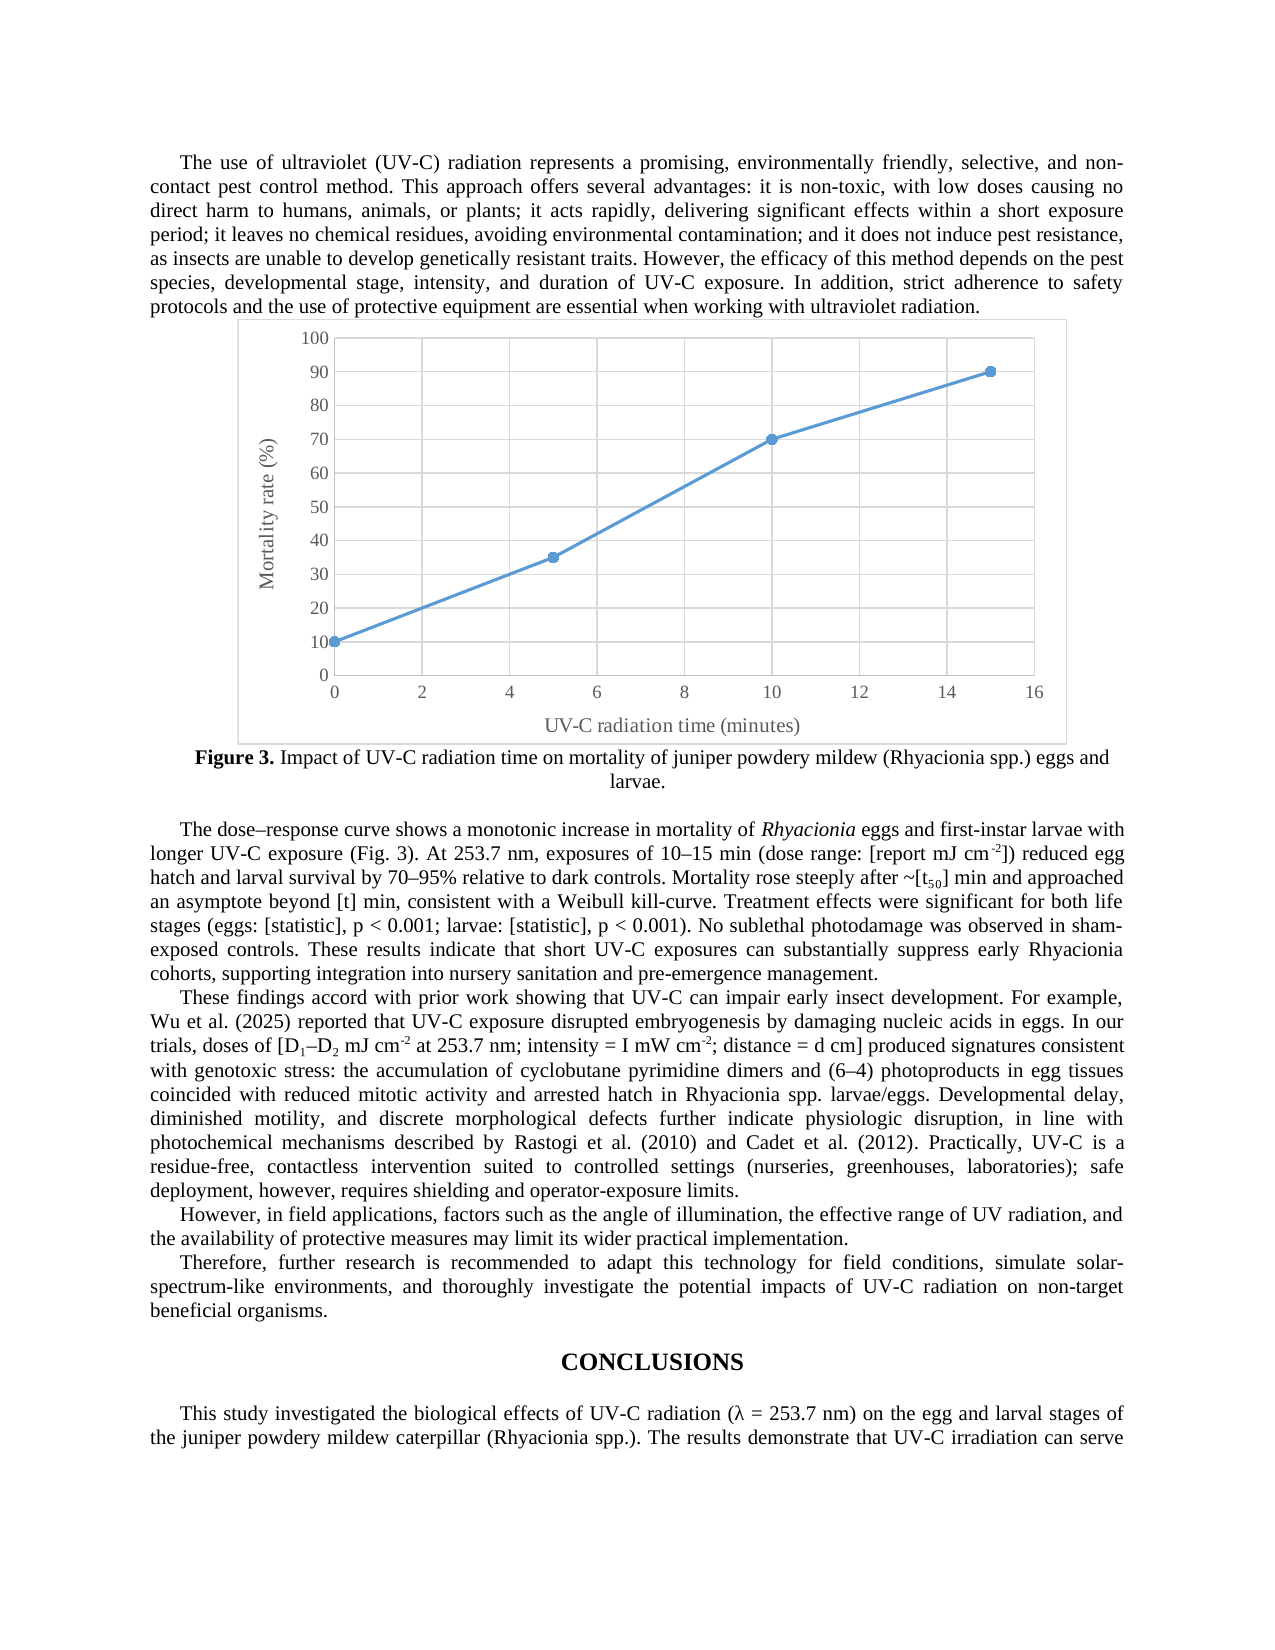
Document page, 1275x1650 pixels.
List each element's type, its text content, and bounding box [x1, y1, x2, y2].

text The dose–response curve shows a monotonic increase in mortality of Rhyacionia eggs and first-instar larvae with longer UV-C exposure (Fig. 3). At 253.7 nm, exposures of 10–15 min (dose range: [report mJ cm-2]) reduced egg hatch and larval survival by 70–95% relative to dark controls. Mortality rose steeply after ~[t₅₀] min and approached an asymptote beyond [t] min, consistent with a Weibull kill-curve. Treatment effects were significant for both life stages (eggs: [statistic], p < 0.001; larvae: [statistic], p < 0.001). No sublethal photodamage was observed in sham-exposed controls. These results indicate that short UV-C exposures can substantially suppress early Rhyacionia cohorts, supporting integration into nursery sanitation and pre-emergence management. [150, 817, 1125, 985]
text However, in field applications, factors such as the angle of illumination, the effective range of UV radiation, and the availability of protective measures may limit its wider practical implementation. [150, 1202, 1125, 1250]
text Figure 3. Impact of UV-C radiation time on mortality of juniper powdery mildew (Rhyacionia spp.) eggs and larvae. [150, 745, 1125, 793]
text Therefore, further research is recommended to adapt this technology for field conditions, simulate solar-spectrum-like environments, and thoroughly investigate the potential impacts of UV-C radiation on non-target beneficial organisms. [150, 1250, 1125, 1322]
text These findings accord with prior work showing that UV-C can impair early insect development. For example, Wu et al. (2025) reported that UV-C exposure disrupted embryogenesis by damaging nucleic acids in eggs. In our trials, doses of [D₁–D₂ mJ cm-2 at 253.7 nm; intensity = I mW cm-2; distance = d cm] produced signatures consistent with genotoxic stress: the accumulation of cyclobutane pyrimidine dimers and (6–4) photoproducts in egg tissues coincided with reduced mitotic activity and arrested hatch in Rhyacionia spp. larvae/eggs. Developmental delay, diminished motility, and discrete morphological defects further indicate physiologic disruption, in line with photochemical mechanisms described by Rastogi et al. (2010) and Cadet et al. (2012). Practically, UV-C is a residue-free, contactless intervention suited to controlled settings (nurseries, greenhouses, laboratories); safe deployment, however, requires shielding and operator-exposure limits. [150, 985, 1125, 1202]
text The use of ultraviolet (UV-C) radiation represents a promising, environmentally friendly, selective, and non-contact pest control method. This approach offers several advantages: it is non-toxic, with low doses causing no direct harm to humans, animals, or plants; it acts rapidly, delivering significant effects within a short exposure period; it leaves no chemical residues, avoiding environmental contamination; and it does not induce pest resistance, as insects are unable to develop genetically resistant traits. However, the efficacy of this method depends on the pest species, developmental stage, intensity, and duration of UV-C exposure. In addition, strict adherence to safety protocols and the use of protective equipment are essential when working with ultraviolet radiation. [150, 150, 1125, 318]
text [150, 1401, 1125, 1449]
text CONCLUSIONS [150, 1347, 1125, 1376]
